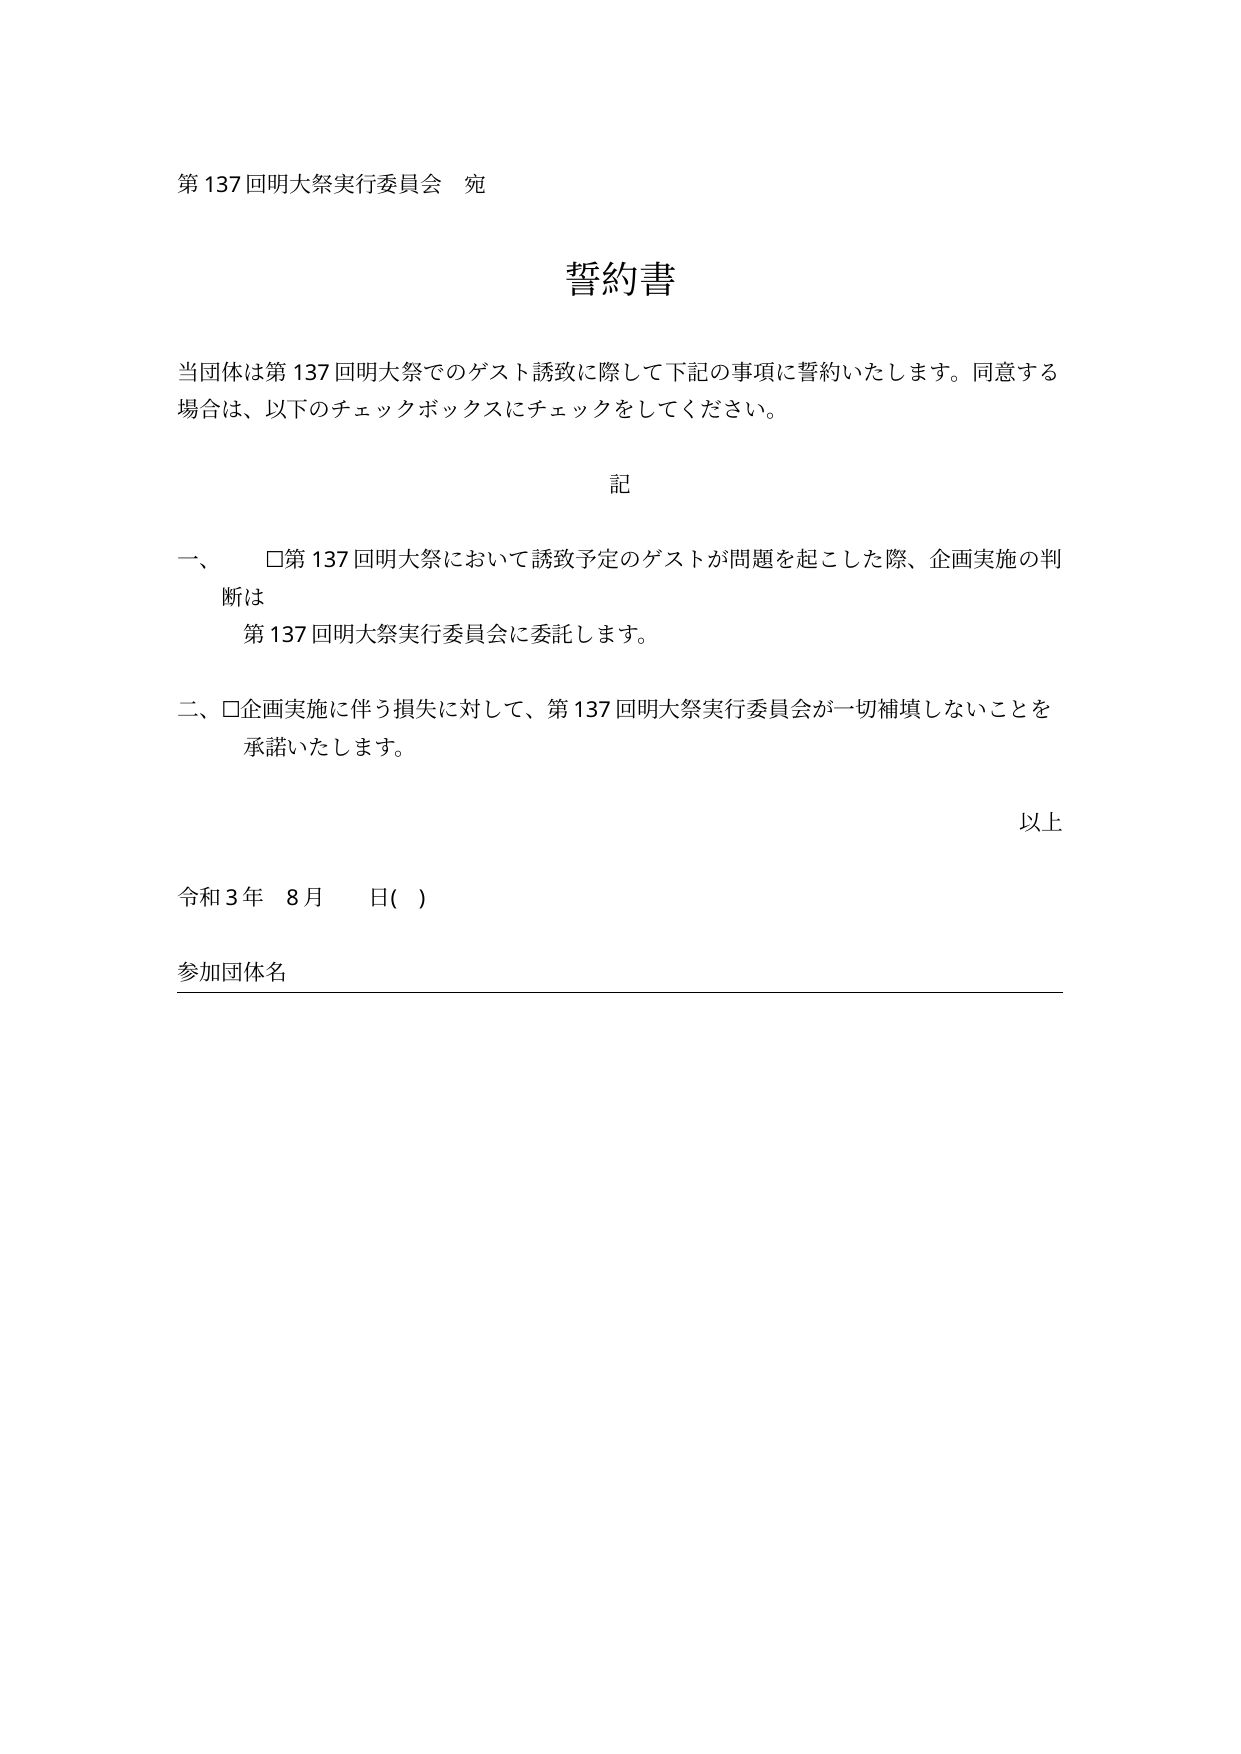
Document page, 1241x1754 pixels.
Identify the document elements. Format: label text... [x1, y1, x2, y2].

text 二、企画実施に伴う損失に対して、第137回明大祭実行委員会が一切補填しないことを [177, 689, 1063, 727]
text 当団体は第137回明大祭でのゲスト誘致に際して下記の事項に誓約いたします。同意する場合は、以下のチェックボックスにチェックをしてください。 [177, 352, 1063, 427]
text 誓約書 [177, 239, 1063, 314]
text 参加団体名 [177, 952, 1063, 992]
list 第137回明大祭実行委員会に委託します。 [221, 614, 1063, 652]
list 以上 [221, 802, 1063, 839]
text 記 [177, 464, 1063, 502]
text 承諾いたします。 [243, 727, 1063, 764]
list 第137回明大祭において誘致予定のゲストが問題を起こした際、企画実施の判断は [177, 539, 1063, 614]
text 第137回明大祭実行委員会 宛 [177, 164, 1063, 202]
text 令和3年 8月 日( ) [177, 877, 1063, 914]
